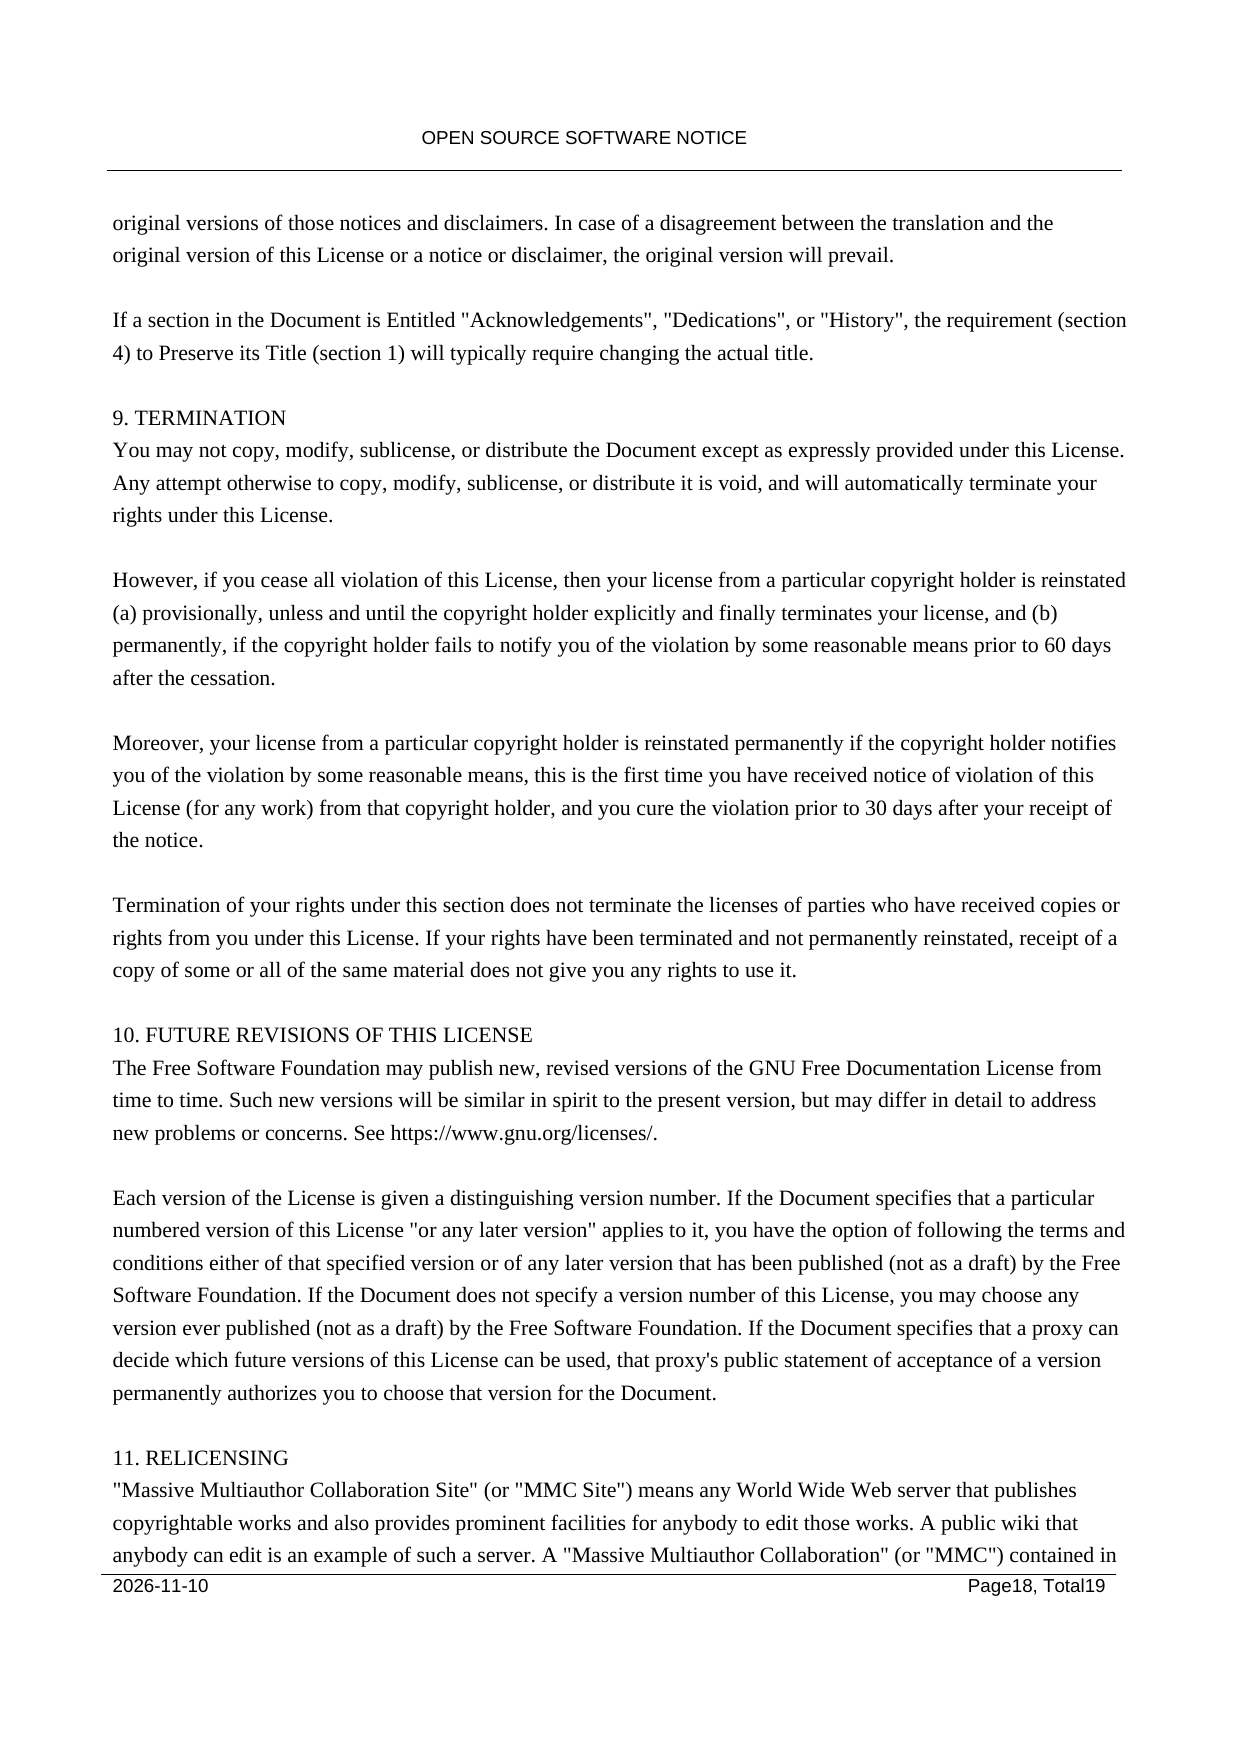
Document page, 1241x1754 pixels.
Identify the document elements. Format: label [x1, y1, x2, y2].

text [112, 206, 1128, 1571]
